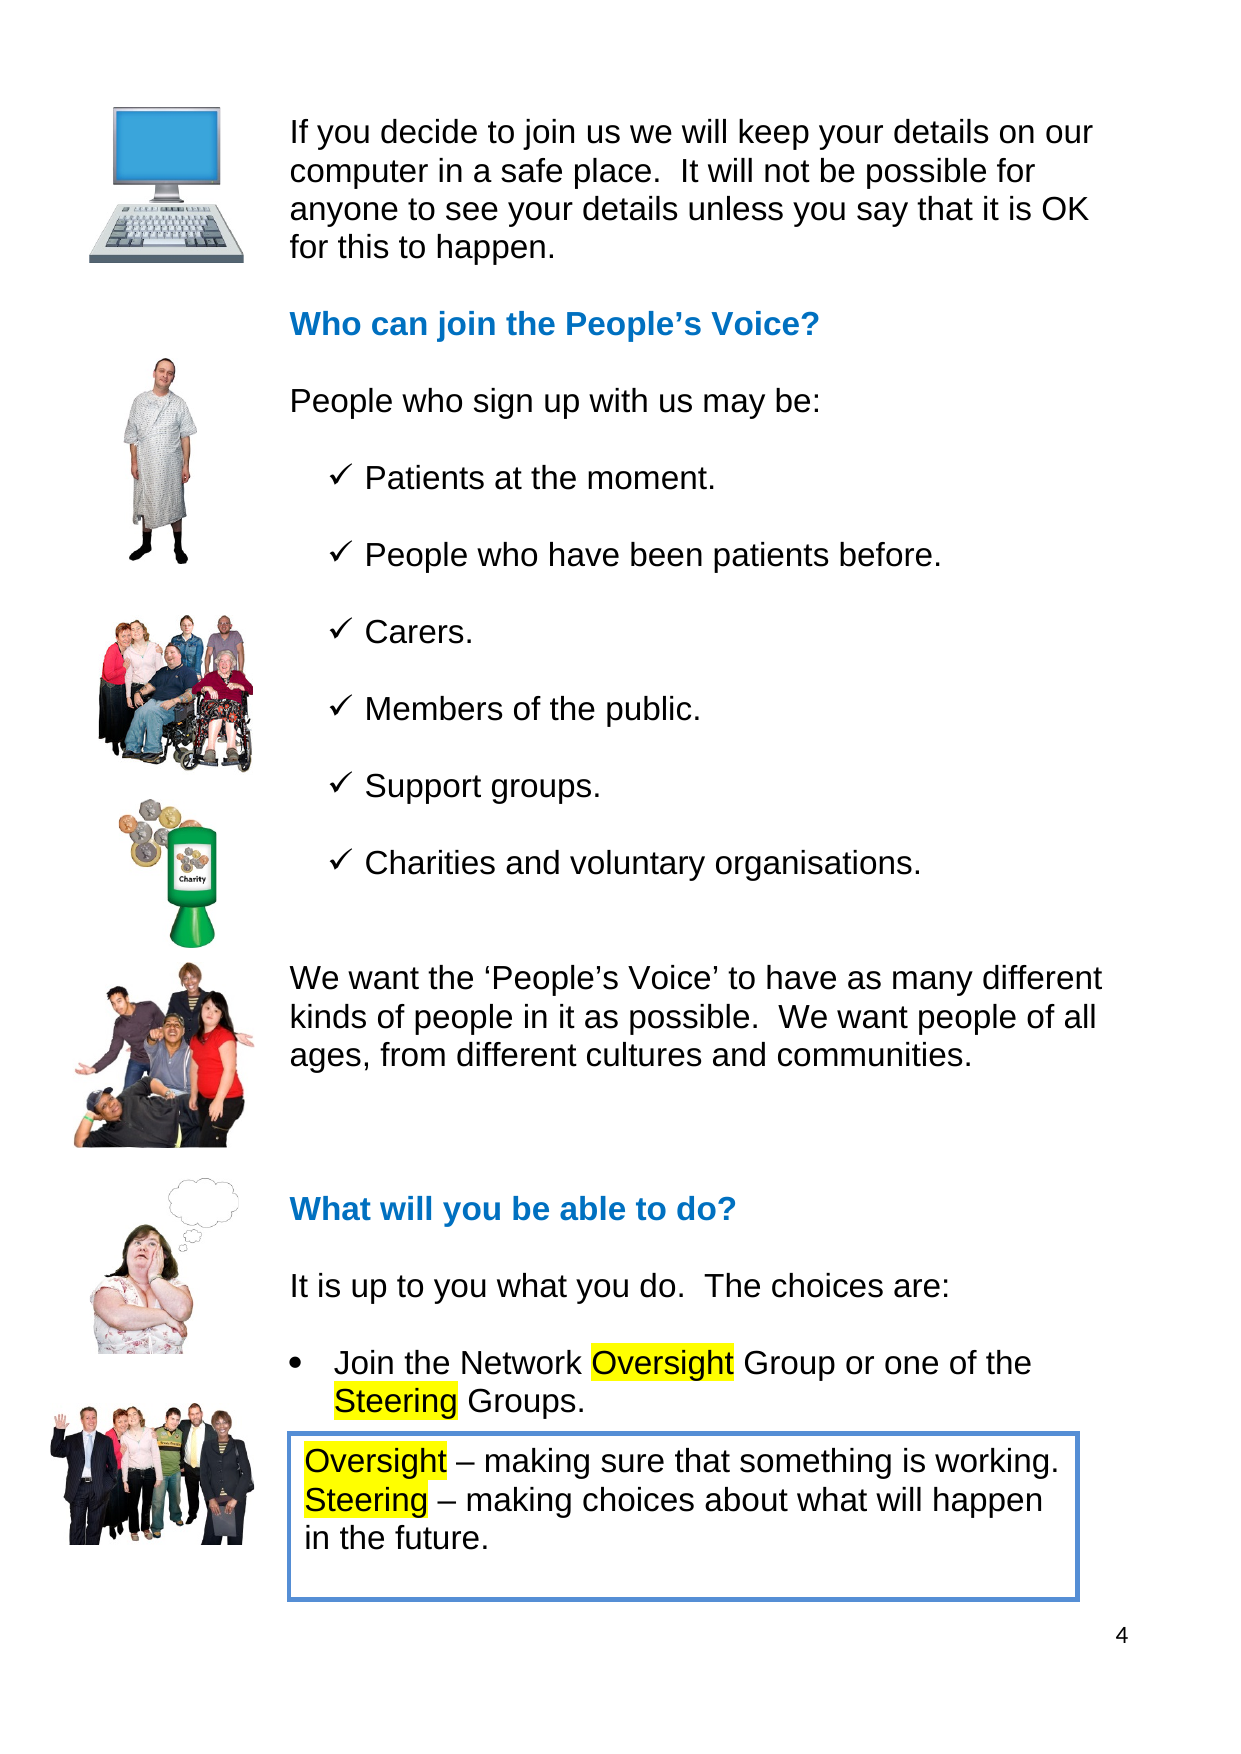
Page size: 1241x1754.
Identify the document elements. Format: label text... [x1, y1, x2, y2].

text People who sign up with us may be: [289, 381, 1128, 420]
picture [89, 1178, 239, 1354]
text We want the ‘People’s Voice’ to have as many different kinds of people in it as possible. We want people of all ages, from different cultures and communities. [289, 958, 1128, 1074]
picture [89, 107, 244, 263]
text It is up to you what you do. The choices are: [289, 1266, 1128, 1304]
picture [98, 615, 253, 775]
list Join the Network Oversight Group or one of the Steering Groups. [289, 1343, 1128, 1420]
text Who can join the People’s Voice? [289, 304, 1128, 343]
list Patients at the moment. [327, 458, 1128, 497]
list Charities and voluntary organisations. [327, 843, 1128, 882]
picture [72, 962, 255, 1148]
list People who have been patients before. [327, 535, 1128, 574]
list Members of the public. [327, 689, 1128, 728]
list Carers. [327, 612, 1128, 651]
text If you decide to join us we will keep your details on our computer in a safe place. It will not be possible for anyone to see your details unless you say that it is OK for this to happen. [289, 112, 1128, 266]
text What will you be able to do? [289, 1189, 1128, 1227]
picture [123, 358, 197, 564]
picture [50, 1403, 255, 1545]
picture [118, 799, 217, 948]
list Support groups. [327, 766, 1128, 804]
